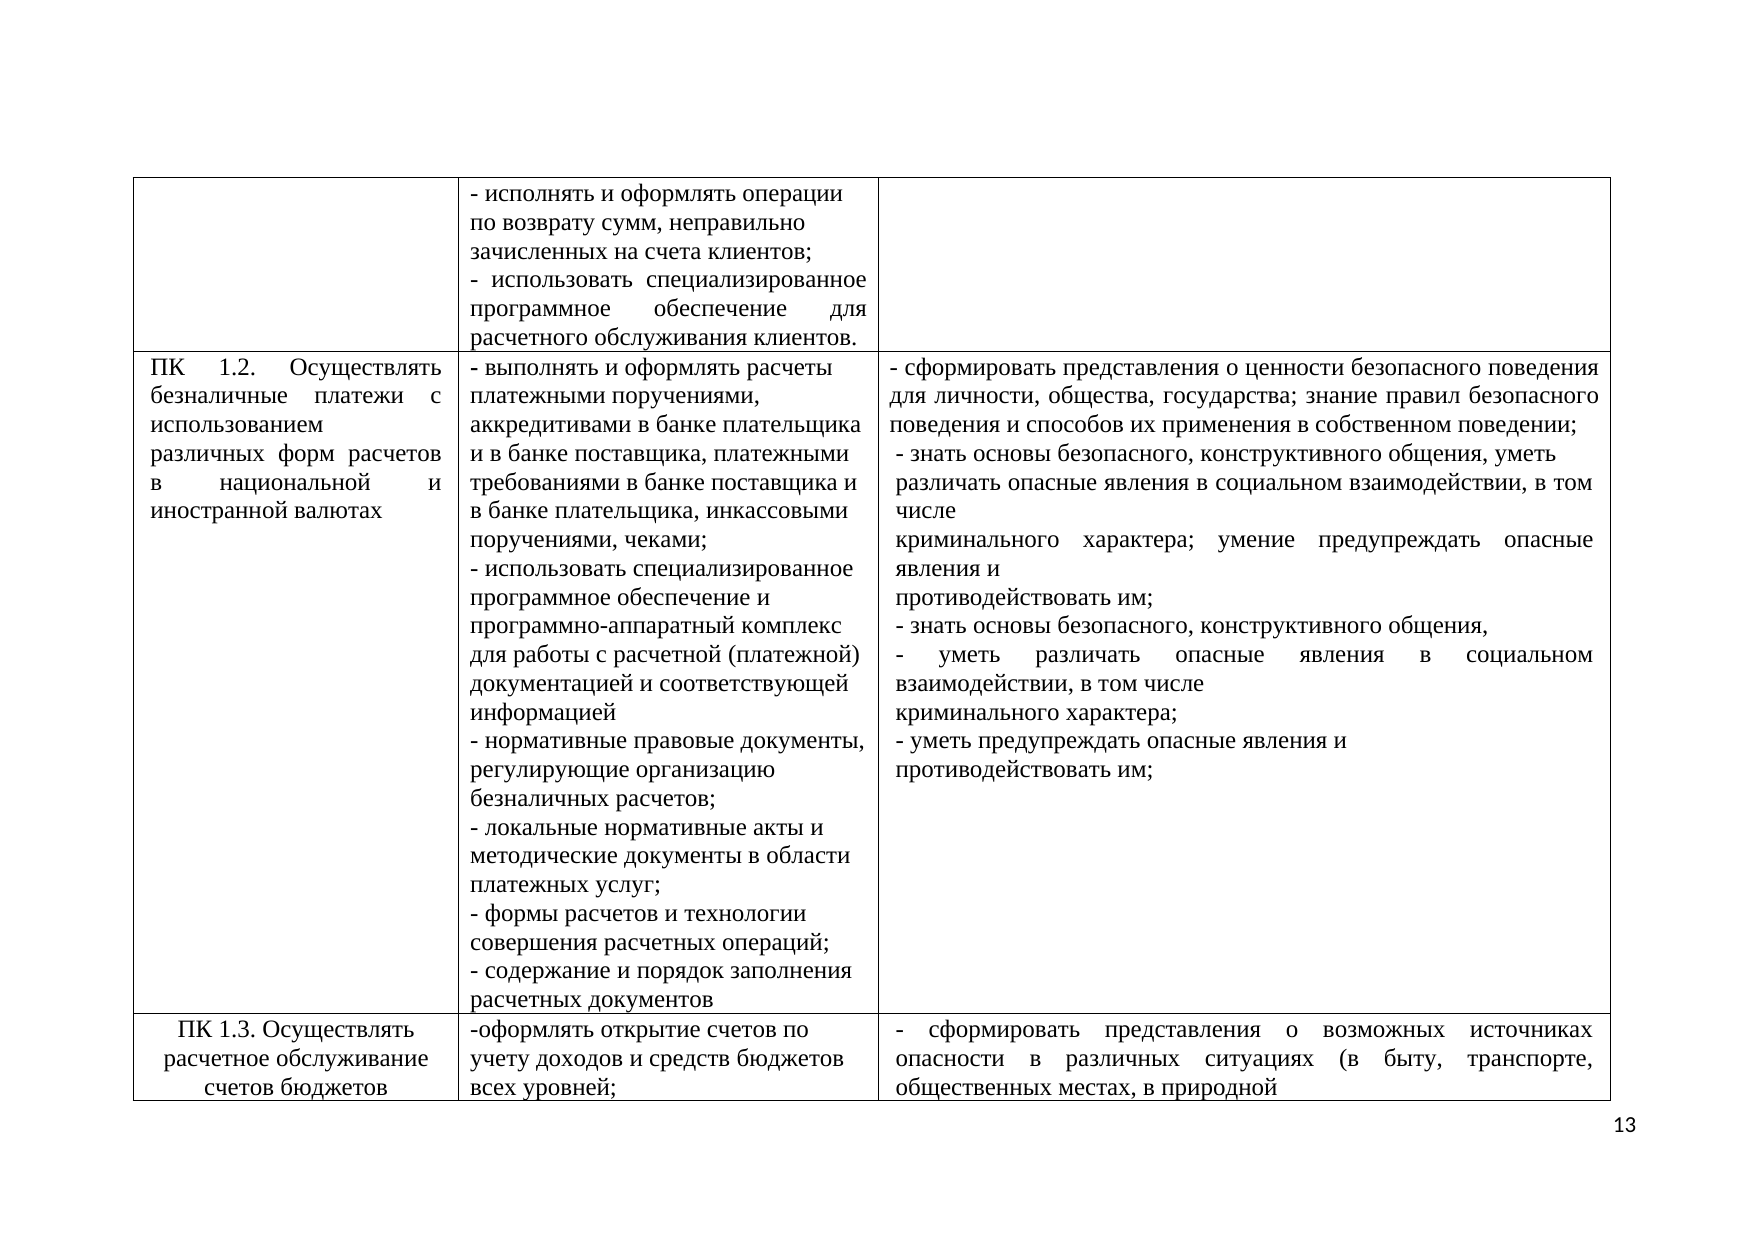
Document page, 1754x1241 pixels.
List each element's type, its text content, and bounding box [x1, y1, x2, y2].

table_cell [134, 1014, 458, 1100]
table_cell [459, 178, 878, 351]
table_cell ПК 1.2. Осуществлять безналичные платежи с использованием различных форм расчетов в национальной и иностранной валютах [134, 352, 458, 1013]
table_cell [459, 1014, 878, 1100]
table_cell - сформировать представления о ценности безопасного поведения для личности, общества, государства; знание правил безопасного поведения и способов их применения в собственном поведении; - знать основы безопасного, конструктивного общения, уметь различать опасные явления в социальном взаимодействии, в том числе криминального характера; умение предупреждать опасные явления и противодействовать им; - знать основы безопасного, конструктивного общения, - уметь различать опасные явления в социальном взаимодействии, в том числе криминального характера; - уметь предупреждать опасные явления и противодействовать им; [879, 352, 1610, 1013]
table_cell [879, 178, 1610, 351]
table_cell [879, 1014, 1610, 1100]
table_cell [134, 178, 458, 351]
table_cell - выполнять и оформлять расчеты платежными поручениями, аккредитивами в банке плательщика и в банке поставщика, платежными требованиями в банке поставщика и в банке плательщика, инкассовыми поручениями, чеками; - использовать специализированное программное обеспечение и программно-аппаратный комплекс для работы с расчетной (платежной) документацией и соответствующей информацией - нормативные правовые документы, регулирующие организацию безналичных расчетов; - локальные нормативные акты и методические документы в области платежных услуг; - формы расчетов и технологии совершения расчетных операций; - содержание и порядок заполнения расчетных документов [459, 352, 878, 1013]
